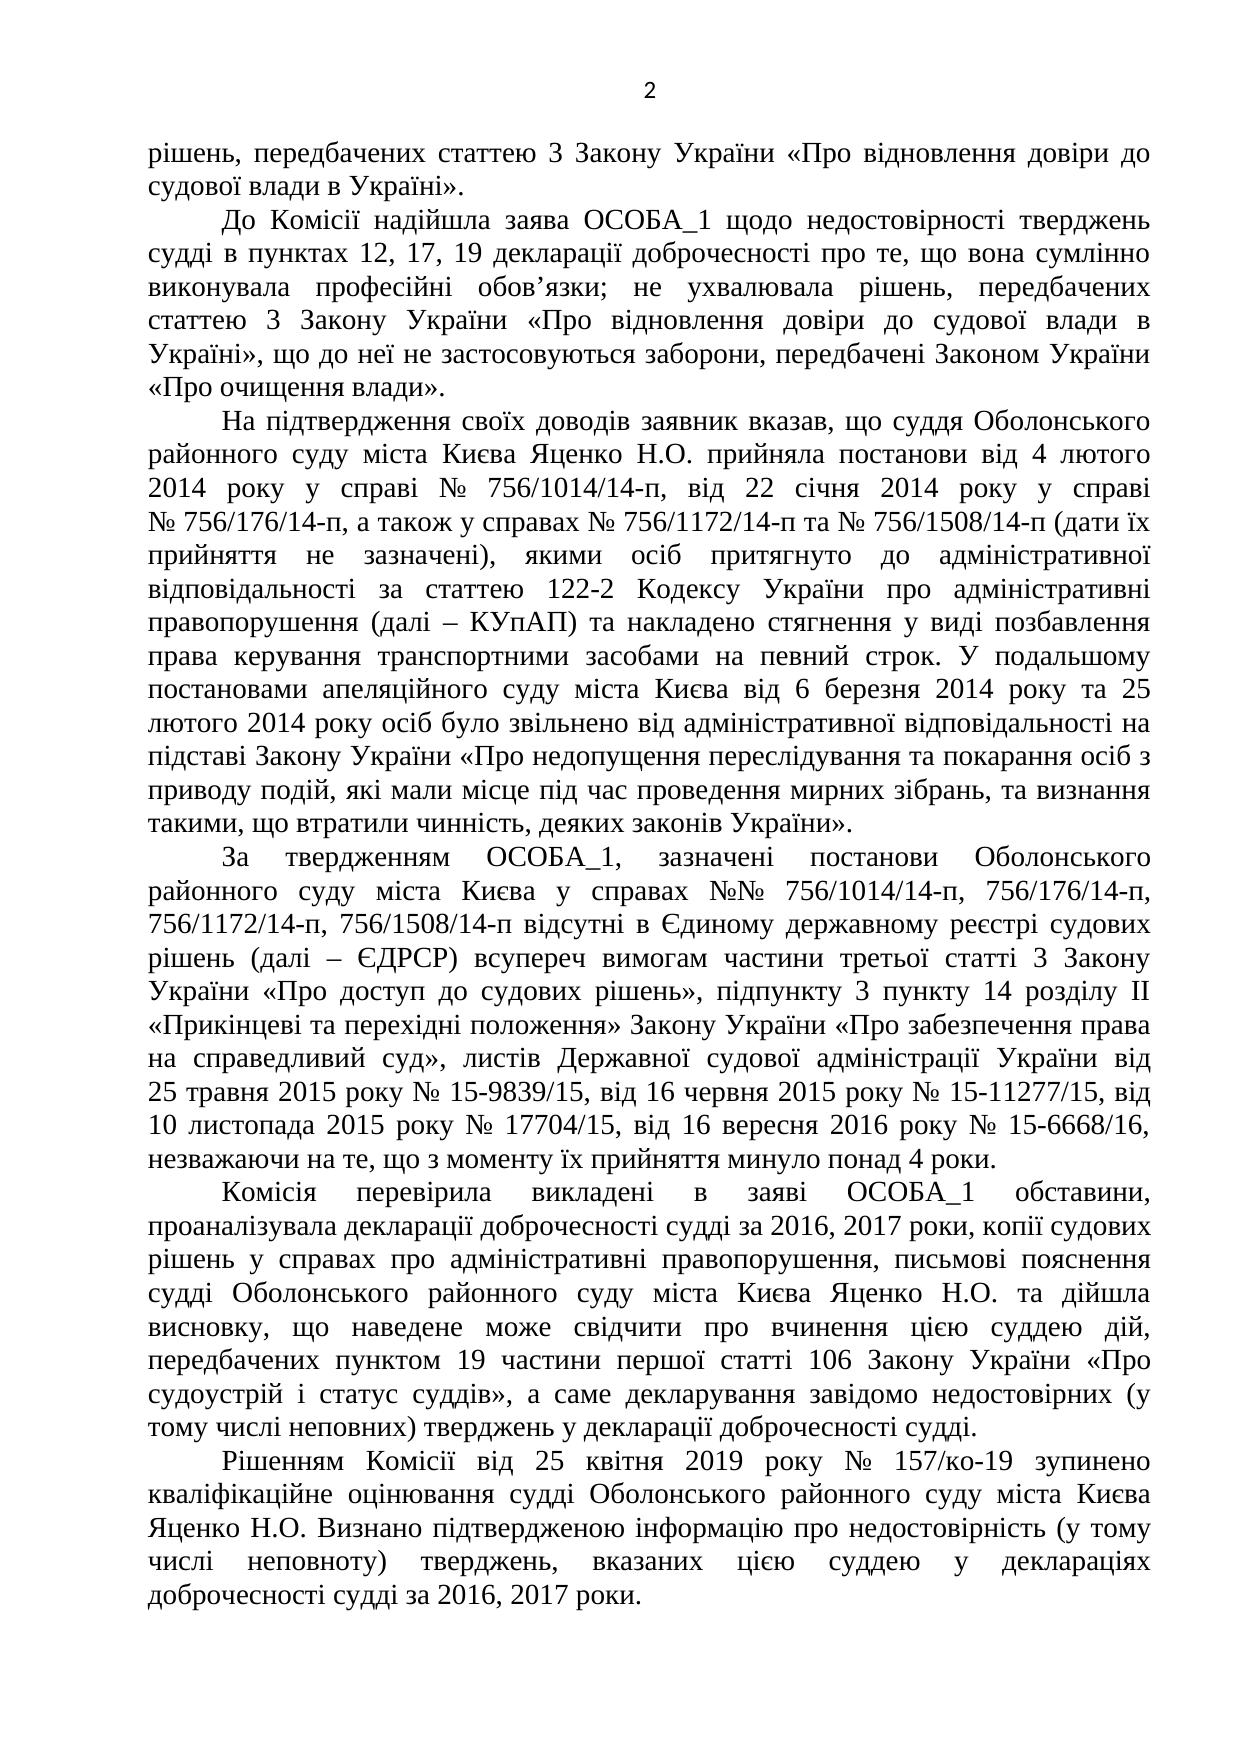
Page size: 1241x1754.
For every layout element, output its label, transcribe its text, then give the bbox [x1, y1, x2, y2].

text Комісія перевірила викладені в заяві ОСОБА_1 обставини, проаналізувала декларації доброчесності судді за 2016, 2017 роки, копії судових рішень у справах про адміністративні правопорушення, письмові пояснення судді Оболонського районного суду міста Києва Яценко Н.О. та дійшла висновку, що наведене може свідчити про вчинення цією суддею дій, передбачених пунктом 19 частини першої статті 106 Закону України «Про судоустрій і статус суддів», а саме декларування завідомо недостовірних (у тому числі неповних) тверджень у декларації доброчесності судді. [148, 1174, 1152, 1443]
text За твердженням ОСОБА_1, зазначені постанови Оболонського районного суду міста Києва у справах №№ 756/1014/14-п, 756/176/14-п, 756/1172/14-п, 756/1508/14-п відсутні в Єдиному державному реєстрі судових рішень (далі – ЄДРСР) всупереч вимогам частини третьої статті 3 Закону України «Про доступ до судових рішень», підпункту 3 пункту 14 розділу ІІ «Прикінцеві та перехідні положення» Закону України «Про забезпечення права на справедливий суд», листів Державної судової адміністрації України від 25 травня 2015 року № 15-9839/15, від 16 червня 2015 року № 15-11277/15, від 10 листопада 2015 року № 17704/15, від 16 вересня 2016 року № 15-6668/16, незважаючи на те, що з моменту їх прийняття минуло понад 4 роки. [148, 839, 1152, 1174]
text На підтвердження своїх доводів заявник вказав, що суддя Оболонського районного суду міста Києва Яценко Н.О. прийняла постанови від 4 лютого 2014 року у справі № 756/1014/14-п, від 22 січня 2014 року у справі № 756/176/14-п, а також у справах № 756/1172/14-п та № 756/1508/14-п (дати їх прийняття не зазначені), якими осіб притягнуто до адміністративної відповідальності за статтею 122-2 Кодексу України про адміністративні правопорушення (далі – КУпАП) та накладено стягнення у виді позбавлення права керування транспортними засобами на певний строк. У подальшому постановами апеляційного суду міста Києва від 6 березня 2014 року та 25 лютого 2014 року осіб було звільнено від адміністративної відповідальності на підставі Закону України «Про недопущення переслідування та покарання осіб з приводу подій, які мали місце під час проведення мирних зібрань, та визнання такими, що втратили чинність, деяких законів України». [148, 403, 1152, 839]
text До Комісії надійшла заява ОСОБА_1 щодо недостовірності тверджень судді в пунктах 12, 17, 19 декларації доброчесності про те, що вона сумлінно виконувала професійні обов’язки; не ухвалювала рішень, передбачених статтею 3 Закону України «Про відновлення довіри до судової влади в Україні», що до неї не застосовуються заборони, передбачені Законом України «Про очищення влади». [148, 202, 1152, 403]
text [148, 135, 1152, 202]
text Рішенням Комісії від 25 квітня 2019 року № 157/ко-19 зупинено кваліфікаційне оцінювання судді Оболонського районного суду міста Києва Яценко Н.О. Визнано підтвердженою інформацію про недостовірність (у тому числі неповноту) тверджень, вказаних цією суддею у деклараціях доброчесності судді за 2016, 2017 роки. [148, 1443, 1152, 1611]
